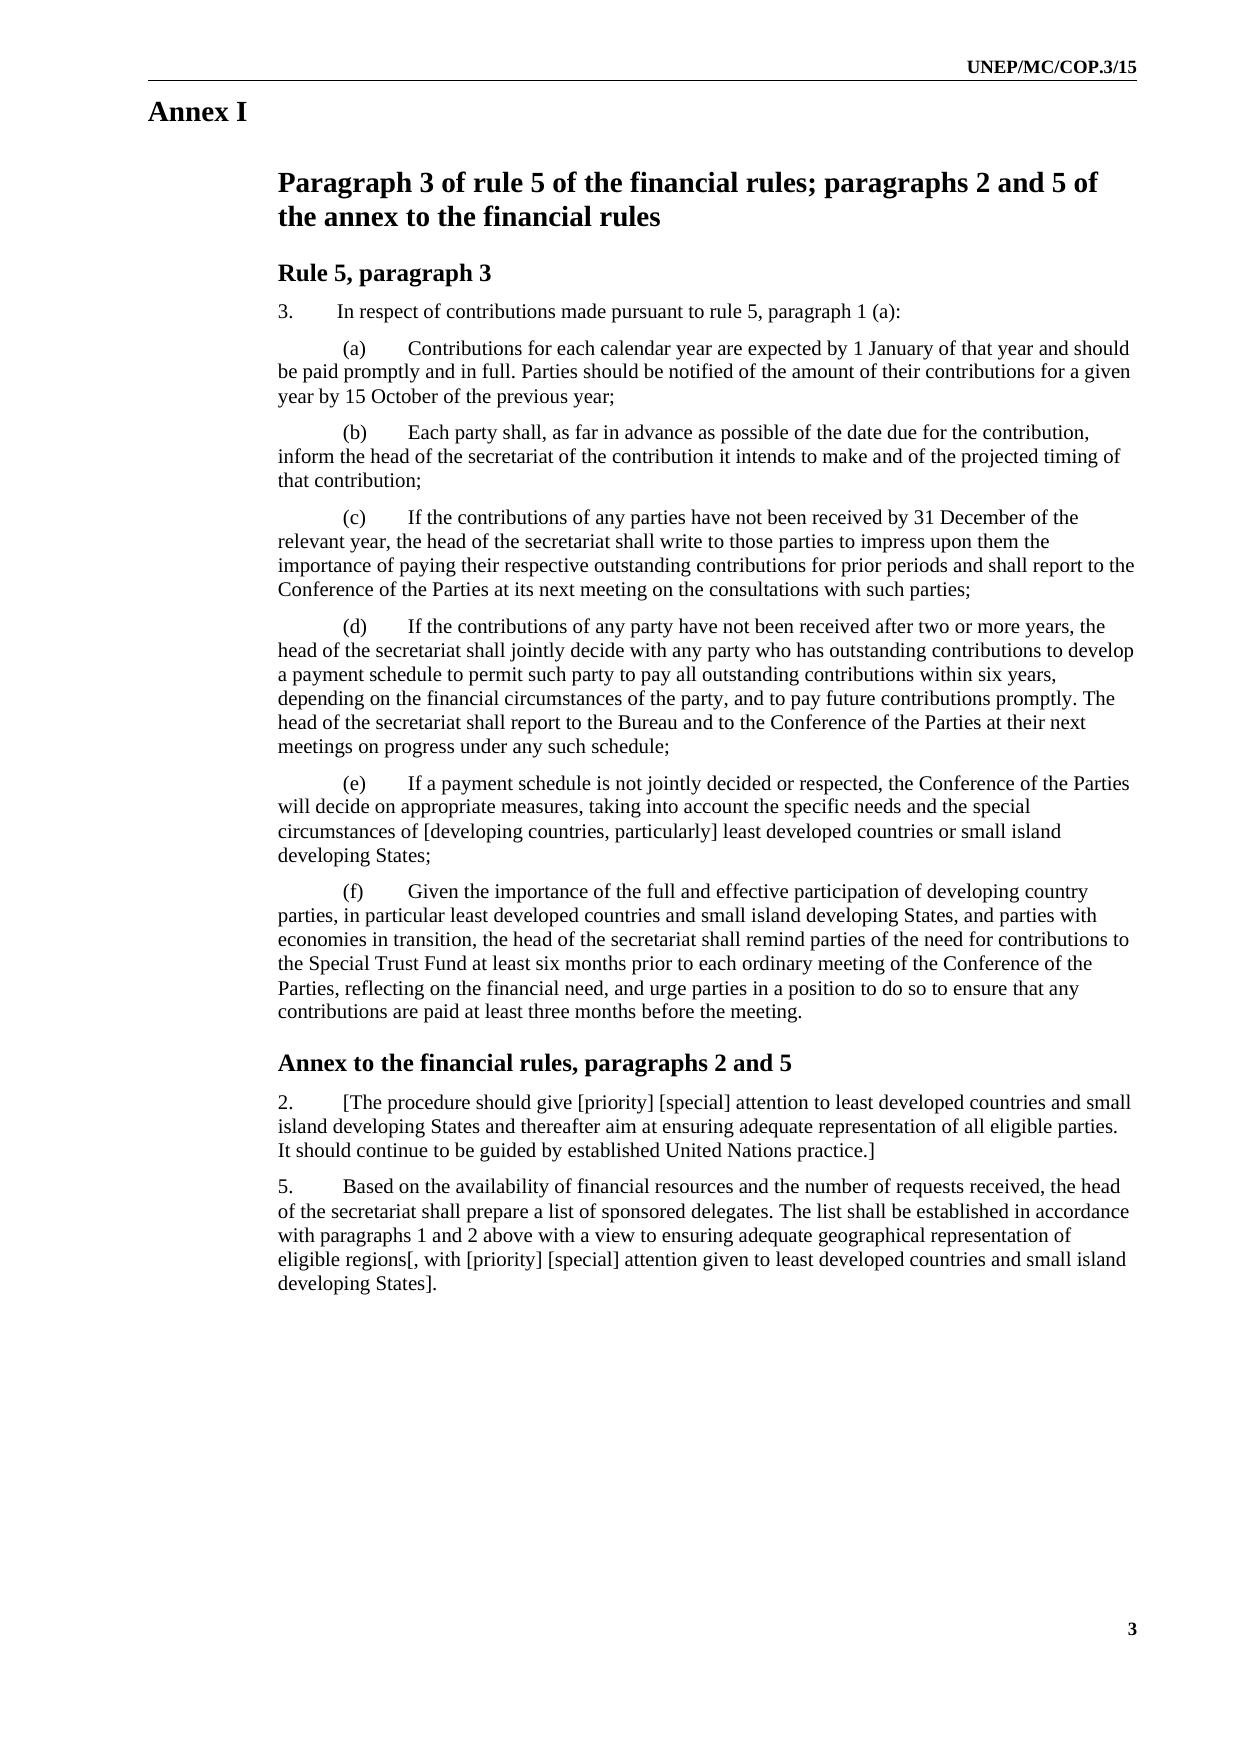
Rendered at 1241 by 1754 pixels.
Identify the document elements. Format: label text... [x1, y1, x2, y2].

text 2. [The procedure should give [priority] [special] attention to least developed countries and small island developing States and thereafter aim at ensuring adequate representation of all eligible parties. It should continue to be guided by established United Nations practice.] [278, 1090, 1137, 1162]
text 3. In respect of contributions made pursuant to rule 5, paragraph 1 (a): [278, 299, 1137, 323]
text (f) Given the importance of the full and effective participation of developing country parties, in particular least developed countries and small island developing States, and parties with economies in transition, the head of the secretariat shall remind parties of the need for contributions to the Special Trust Fund at least six months prior to each ordinary meeting of the Conference of the Parties, reflecting on the financial need, and urge parties in a position to do so to ensure that any contributions are paid at least three months before the meeting. [278, 879, 1137, 1023]
title Paragraph 3 of rule 5 of the financial rules; paragraphs 2 and 5 of the annex to the financial rules [278, 166, 1137, 233]
text Annex I [148, 94, 1137, 128]
text Annex to the financial rules, paragraphs 2 and 5 [148, 1048, 1107, 1077]
text (d) If the contributions of any party have not been received after two or more years, the head of the secretariat shall jointly decide with any party who has outstanding contributions to develop a payment schedule to permit such party to pay all outstanding contributions within six years, depending on the financial circumstances of the party, and to pay future contributions promptly. The head of the secretariat shall report to the Bureau and to the Conference of the Parties at their next meetings on progress under any such schedule; [278, 613, 1137, 758]
text Rule 5, paragraph 3 [148, 258, 1107, 286]
text (c) If the contributions of any parties have not been received by 31 December of the relevant year, the head of the secretariat shall write to those parties to impress upon them the importance of paying their respective outstanding contributions for prior periods and shall report to the Conference of the Parties at its next meeting on the consultations with such parties; [278, 505, 1137, 601]
text (b) Each party shall, as far in advance as possible of the date due for the contribution, inform the head of the secretariat of the contribution it intends to make and of the projected timing of that contribution; [278, 420, 1137, 492]
text (a) Contributions for each calendar year are expected by 1 January of that year and should be paid promptly and in full. Parties should be notified of the amount of their contributions for a given year by 15 October of the previous year; [278, 335, 1137, 408]
text 5. Based on the availability of financial resources and the number of requests received, the head of the secretariat shall prepare a list of sponsored delegates. The list shall be established in accordance with paragraphs 1 and 2 above with a view to ensuring adequate geographical representation of eligible regions[, with [priority] [special] attention given to least developed countries and small island developing States]. [278, 1174, 1137, 1295]
text (e) If a payment schedule is not jointly decided or respected, the Conference of the Parties will decide on appropriate measures, taking into account the specific needs and the special circumstances of [developing countries, particularly] least developed countries or small island developing States; [278, 770, 1137, 867]
